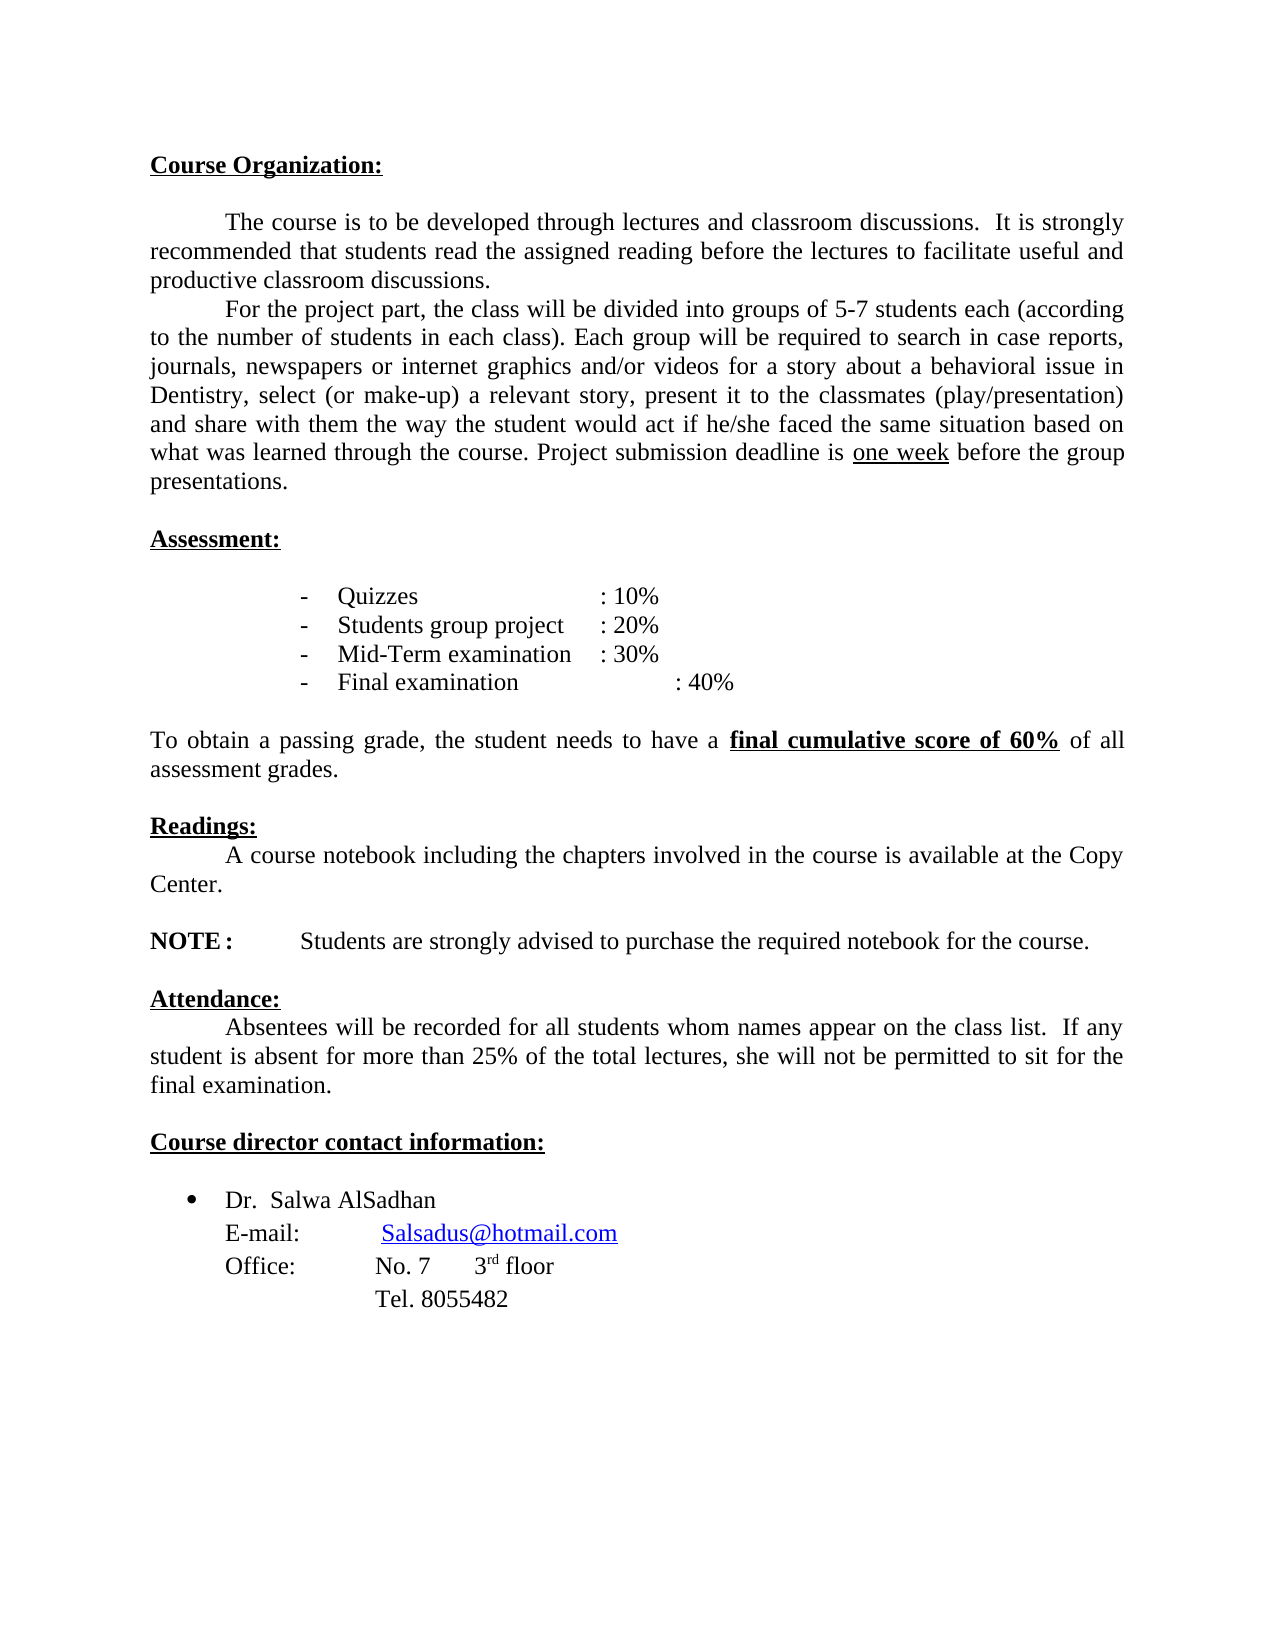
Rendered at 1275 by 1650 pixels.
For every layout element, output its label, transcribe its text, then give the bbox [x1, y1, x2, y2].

text E-mail: Salsadus@hotmail.com [150, 1218, 1125, 1247]
list Dr. Salwa AlSadhan [187, 1185, 1125, 1214]
text For the project part, the class will be divided into groups of 5-7 students each (according to the number of students in each class). Each group will be required to search in case reports, journals, newspapers or internet graphics and/or videos for a story about a behavioral issue in Dentistry, select (or make-up) a relevant story, present it to the classmates (play/presentation) and share with them the way the student would act if he/she faced the same situation based on what was learned through the course. Project submission deadline is one week before the group presentations. [150, 294, 1125, 495]
text Course Organization: [150, 150, 1125, 179]
text Assessment: [150, 524, 1125, 552]
text NOTE : Students are strongly advised to purchase the required notebook for the course. [150, 926, 1125, 955]
text Tel. 8055482 [300, 1284, 1125, 1313]
text A course notebook including the chapters involved in the course is available at the Copy Center. [150, 840, 1125, 897]
text Absentees will be recorded for all students whom names appear on the class list. If any student is absent for more than 25% of the total lectures, she will not be permitted to sit for the final examination. [150, 1012, 1125, 1099]
text Readings: [150, 811, 1125, 840]
list Students group project : 20% [300, 610, 1125, 639]
text Office: No. 7 3rd floor [150, 1251, 1125, 1280]
text Attendance: [150, 984, 1125, 1012]
list Mid-Term examination : 30% [300, 639, 1125, 667]
text To obtain a passing grade, the student needs to have a final cumulative score of 60% of all assessment grades. [150, 725, 1125, 782]
subtitle Course director contact information: [150, 1127, 1125, 1156]
list Final examination : 40% [300, 667, 1125, 696]
text The course is to be developed through lectures and classroom discussions. It is strongly recommended that students read the assigned reading before the lectures to facilitate useful and productive classroom discussions. [150, 207, 1125, 294]
list Quizzes : 10% [300, 581, 1125, 610]
